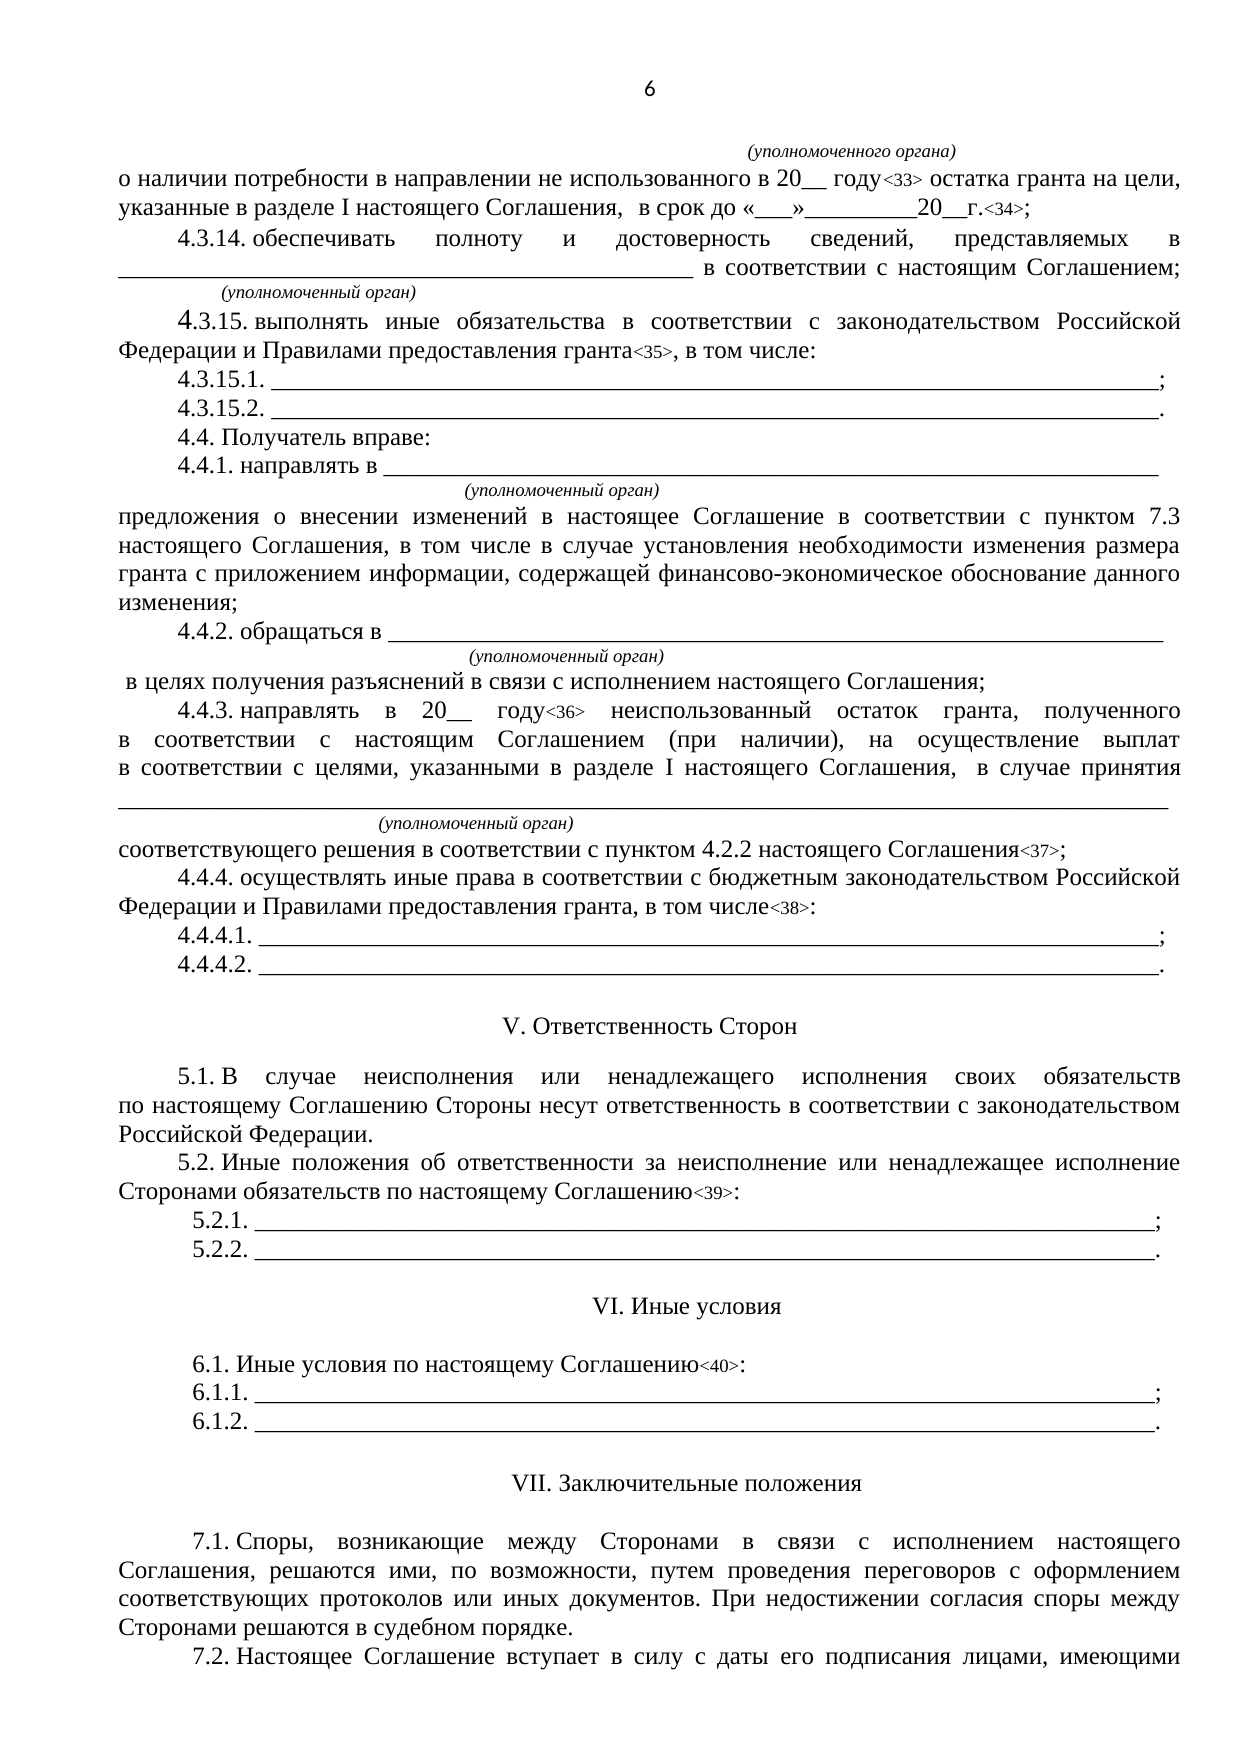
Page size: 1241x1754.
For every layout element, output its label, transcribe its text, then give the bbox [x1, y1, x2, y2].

text (уполномоченный орган) [118, 812, 1181, 834]
text соответствующего решения в соответствии с пунктом 4.2.2 настоящего Соглашения<37>; [118, 834, 1181, 862]
text в целях получения разъяснений в связи с исполнением настоящего Соглашения; [118, 666, 1181, 695]
text 4.3.15. выполнять иные обязательства в соответствии с законодательством Российской Федерации и Правилами предоставления гранта<35>, в том числе: [118, 302, 1181, 364]
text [118, 1641, 1181, 1670]
text 6.1. Иные условия по настоящему Соглашению<40>: [118, 1349, 1181, 1377]
text о наличии потребности в направлении не использованного в 20__ году<33> остатка гранта на цели, указанные в разделе I настоящего Соглашения, в срок до «___»_________20__г.<34>; [118, 163, 1181, 223]
text 4.4.4.2. ________________________________________________________________________. [118, 949, 1181, 977]
text 6.1.1. ________________________________________________________________________; [118, 1377, 1181, 1406]
text (уполномоченный орган) [118, 479, 1181, 501]
text 4.4. Получатель вправе: [118, 422, 1181, 451]
text 7.1. Споры, возникающие между Сторонами в связи с исполнением настоящего Соглашения, решаются ими, по возможности, путем проведения переговоров с оформлением соответствующих протоколов или иных документов. При недостижении согласия споры между Сторонами решаются в судебном порядке. [118, 1526, 1181, 1641]
text 4.4.1. направлять в ______________________________________________________________ [118, 451, 1181, 479]
text 4.4.2. обращаться в ______________________________________________________________ [118, 616, 1181, 645]
text VI. Иные условия [118, 1291, 1181, 1320]
text 4.3.14. обеспечивать полноту и достоверность сведений, представляемых в ______________________________________________ в соответствии с настоящим Соглашением; (уполномоченный орган) [118, 223, 1181, 302]
text 4.4.4. осуществлять иные права в соответствии с бюджетным законодательством Российской Федерации и Правилами предоставления гранта, в том числе<38>: [118, 862, 1181, 920]
text 5.1. В случае неисполнения или ненадлежащего исполнения своих обязательств по настоящему Соглашению Стороны несут ответственность в соответствии с законодательством Российской Федерации. [118, 1061, 1181, 1147]
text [118, 130, 1181, 163]
text 4.3.15.1. _______________________________________________________________________; [118, 364, 1181, 393]
text 4.4.3. направлять в 20__ году<36> неиспользованный остаток гранта, полученного в соответствии с настоящим Соглашением (при наличии), на осуществление выплат в соответствии с целями, указанными в разделе I настоящего Соглашения, в случае принятия ____________________________________________________________________________________ [118, 695, 1181, 812]
text 4.3.15.2. _______________________________________________________________________. [118, 393, 1181, 422]
text 5.2.2. ________________________________________________________________________. [118, 1234, 1181, 1262]
text 5.2. Иные положения об ответственности за неисполнение или ненадлежащее исполнение Сторонами обязательств по настоящему Соглашению<39>: [118, 1147, 1181, 1205]
text (уполномоченный орган) [118, 645, 1181, 666]
text предложения о внесении изменений в настоящее Соглашение в соответствии с пунктом 7.3 настоящего Соглашения, в том числе в случае установления необходимости изменения размера гранта с приложением информации, содержащей финансово-экономическое обоснование данного изменения; [118, 501, 1181, 616]
text 5.2.1. ________________________________________________________________________; [118, 1205, 1181, 1234]
text 4.4.4.1. ________________________________________________________________________; [118, 920, 1181, 949]
text VII. Заключительные положения [118, 1468, 1181, 1497]
text V. Ответственность Сторон [118, 1011, 1181, 1040]
text 6.1.2. ________________________________________________________________________. [118, 1406, 1181, 1435]
